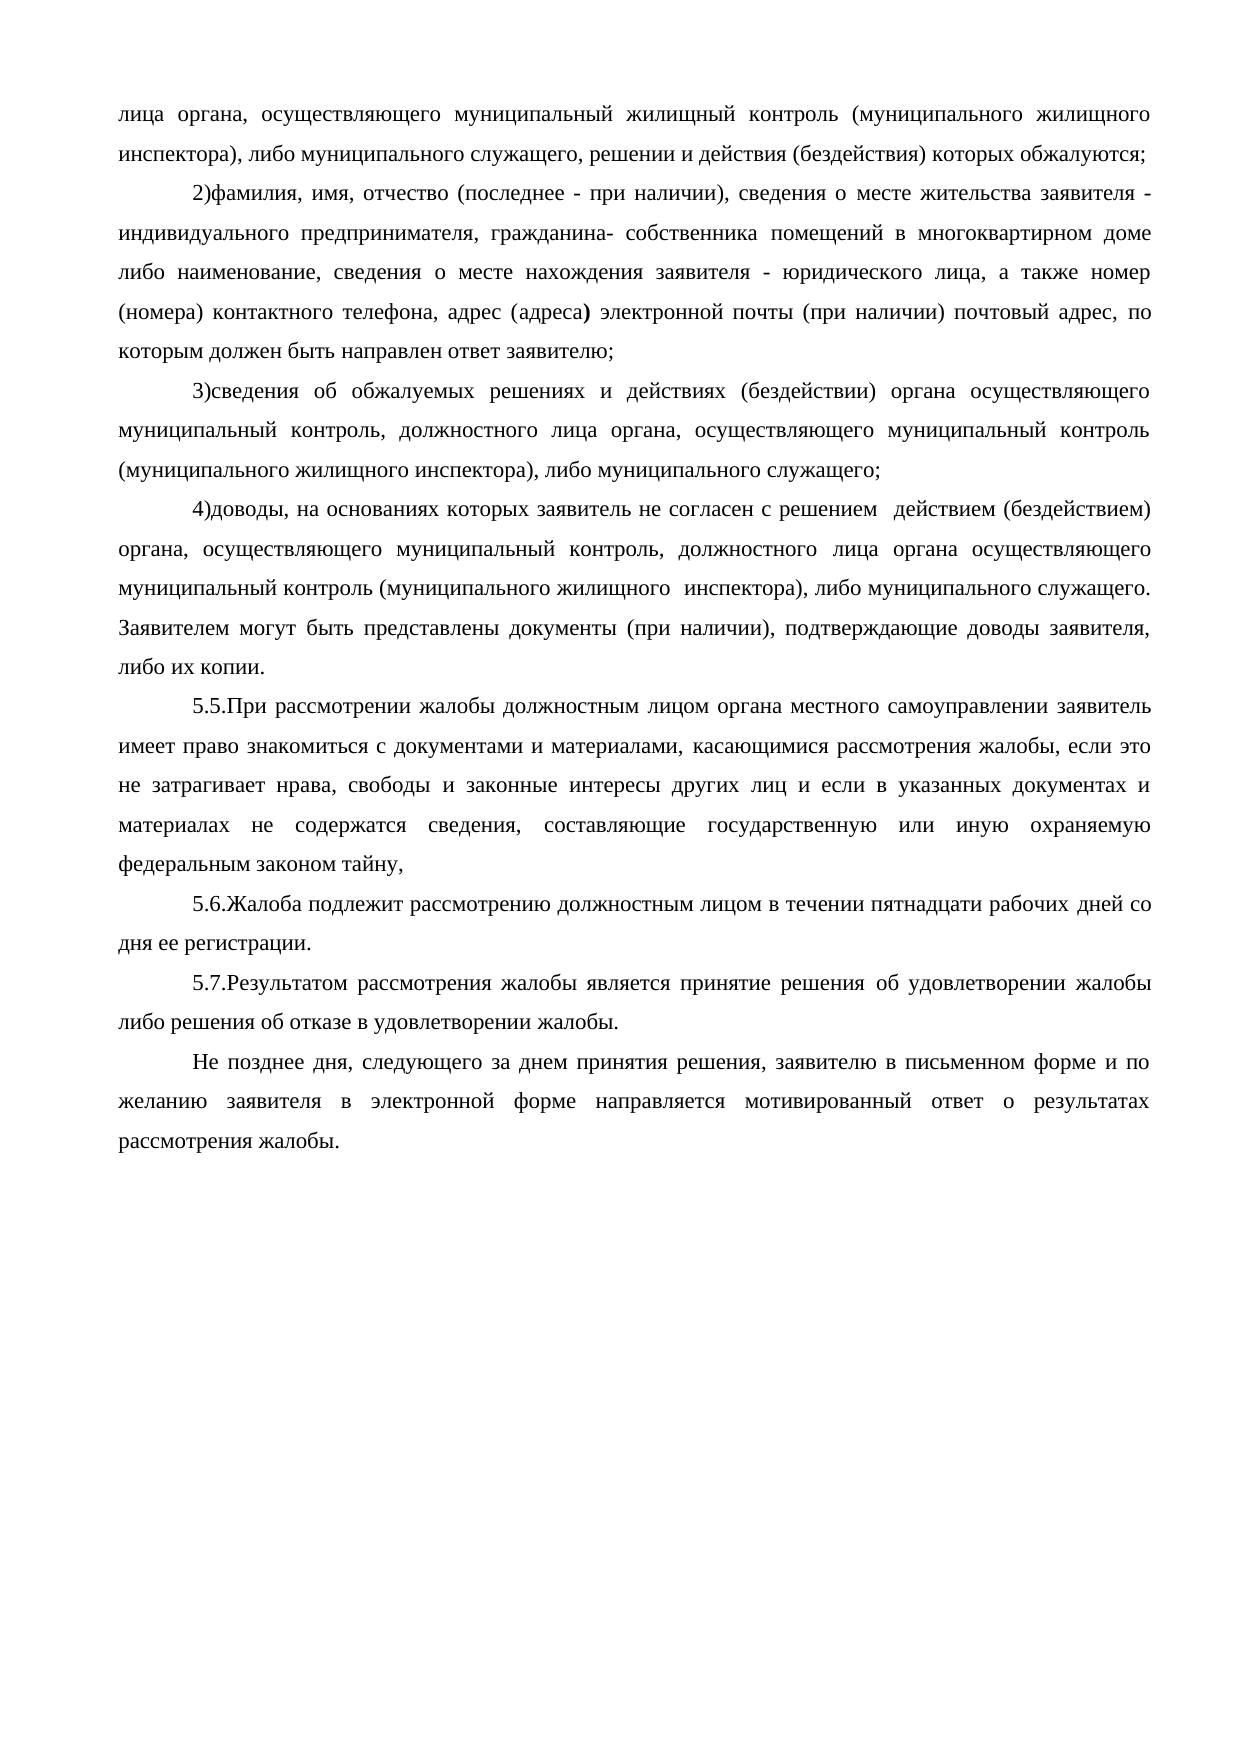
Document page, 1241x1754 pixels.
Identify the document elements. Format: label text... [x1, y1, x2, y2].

text 5.5.При рассмотрении жалобы должностным лицом органа местного самоуправлении заявитель имеет право знакомиться с документами и материалами, касающимися рассмотрения жалобы, если это не затрагивает нрава, свободы и законные интересы других лиц и если в указанных документах и материалах не содержатся сведения, составляющие государственную или иную охраняемую федеральным законом тайну, [118, 693, 1152, 877]
text 5.7.Результатом рассмотрения жалобы является принятие решения об удовлетворении жалобы либо решения об отказе в удовлетворении жалобы. [118, 969, 1152, 1035]
text Не позднее дня, следующего за днем принятия решения, заявителю в письменном форме и по желанию заявителя в электронной форме направляется мотивированный ответ о результатах рассмотрения жалобы. [118, 1048, 1152, 1153]
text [118, 100, 1152, 166]
text 3)сведения об обжалуемых решениях и действиях (бездействии) органа осуществляющего муниципальный контроль, должностного лица органа, осуществляющего муниципальный контроль (муниципального жилищного инспектора), либо муниципального служащего; [118, 377, 1152, 482]
text 2)фамилия, имя, отчество (последнее - при наличии), сведения о месте жительства заявителя - индивидуального предпринимателя, гражданина- собственника помещений в многоквартирном доме либо наименование, сведения о месте нахождения заявителя - юридического лица, а также номер (номера) контактного телефона, адрес (адреса) электронной почты (при наличии) почтовый адрес, по которым должен быть направлен ответ заявителю; [118, 179, 1152, 364]
text 4)доводы, на основаниях которых заявитель не согласен с решением действием (бездействием) органа, осуществляющего муниципальный контроль, должностного лица органа осуществляющего муниципальный контроль (муниципального жилищного инспектора), либо муниципального служащего. Заявителем могут быть представлены документы (при наличии), подтверждающие доводы заявителя, либо их копии. [118, 495, 1152, 679]
text 5.6.Жалоба подлежит рассмотрению должностным лицом в течении пятнадцати рабочих дней со дня ее регистрации. [118, 890, 1152, 956]
